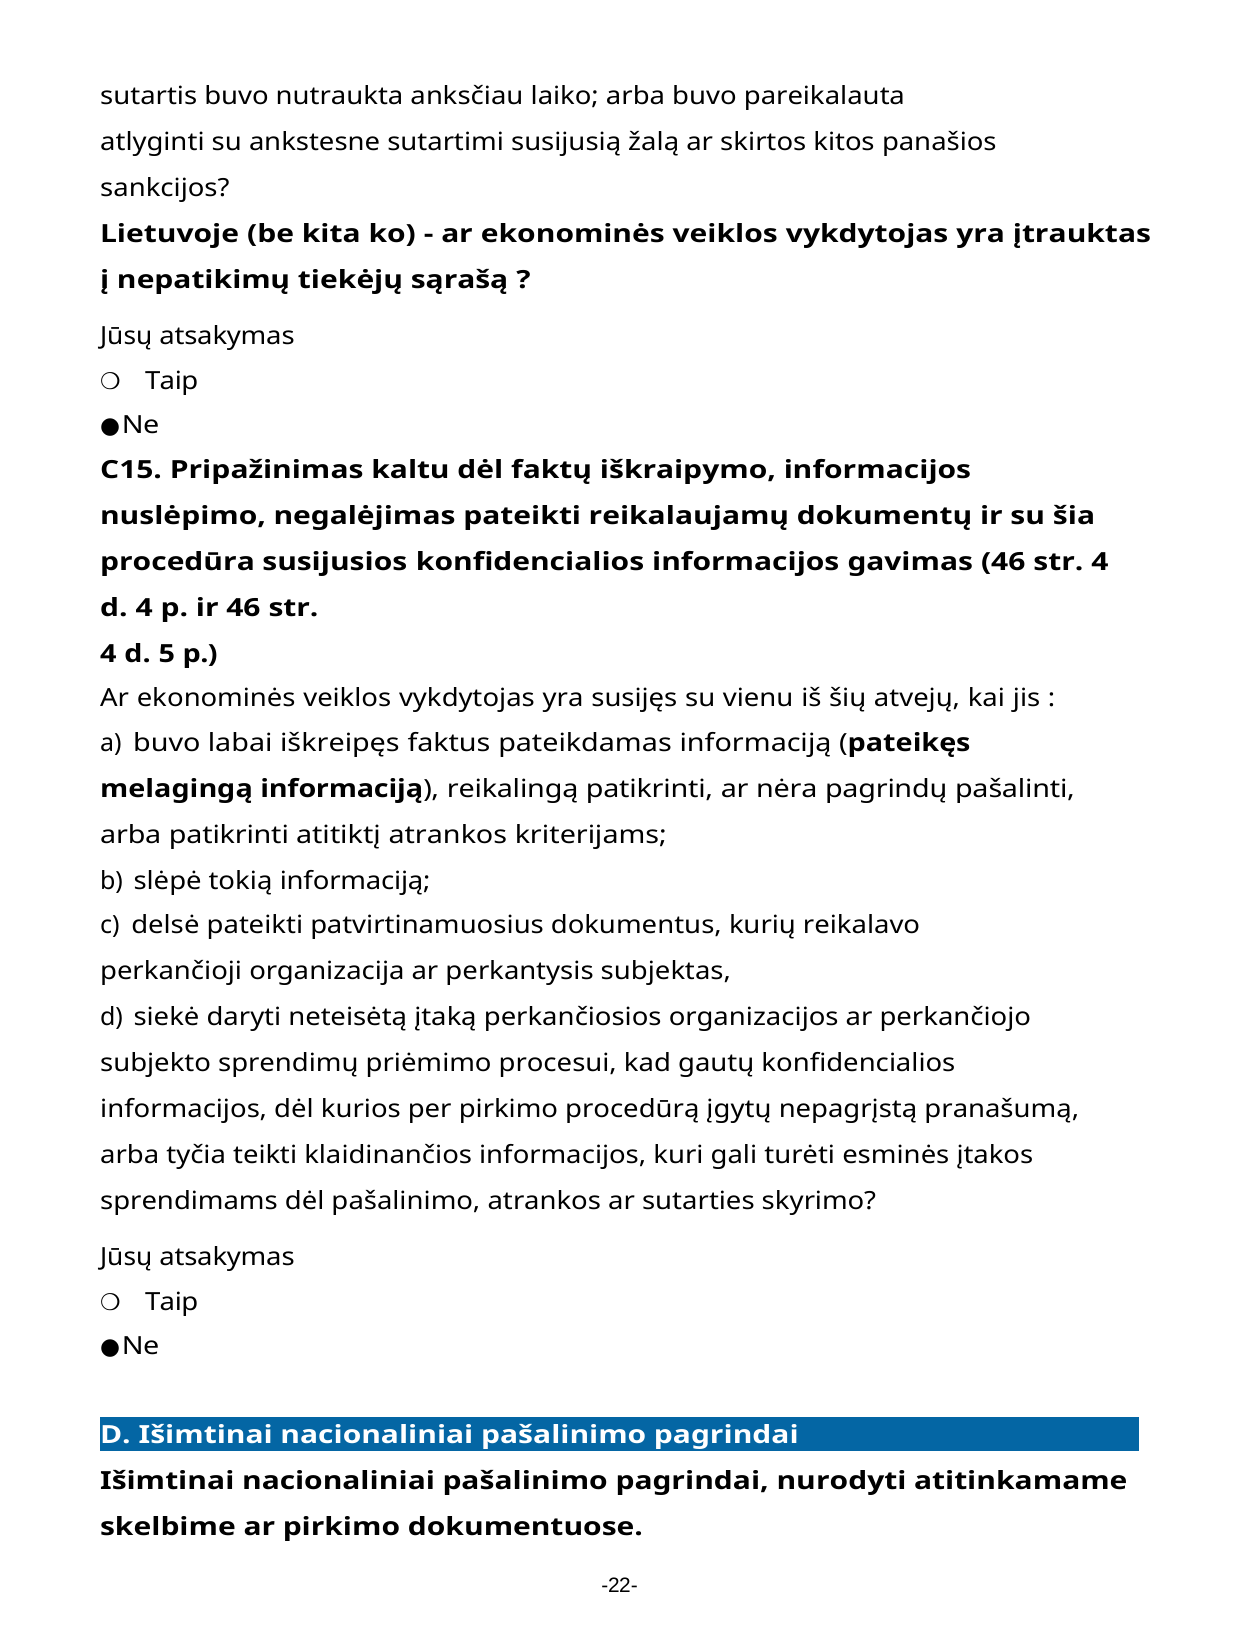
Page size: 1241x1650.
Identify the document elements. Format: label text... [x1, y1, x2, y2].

list siekė daryti neteisėtą įtaką perkančiosios organizacijos ar perkančiojo subjekto sprendimų priėmimo procesui, kad gautų konfidencialios informacijos, dėl kurios per pirkimo procedūrą įgytų nepagrįstą pranašumą, arba tyčia teikti klaidinančios informacijos, kuri gali turėti esminės įtakos sprendimams dėl pašalinimo, atrankos ar sutarties skyrimo? [100, 999, 1130, 1217]
text 4 d. 5 p.) [100, 635, 1155, 669]
list Ne [100, 1328, 1155, 1362]
text Ar ekonominės veiklos vykdytojas yra susijęs su vienu iš šių atvejų, kai jis : [100, 680, 1155, 714]
list delsė pateikti patvirtinamuosius dokumentus, kurių reikalavo perkančioji organizacija ar perkantysis subjektas, [100, 907, 1042, 987]
subtitle C15. Pripažinimas kaltu dėl faktų iškraipymo, informacijos nuslėpimo, negalėjimas pateikti reikalaujamų dokumentų ir su šia procedūra susijusios konfidencialios informacijos gavimas (46 str. 4 d. 4 p. ir 46 str. [100, 452, 1136, 623]
list Taip [100, 1283, 1155, 1317]
list slėpė tokią informaciją; [100, 862, 1155, 896]
text Jūsų atsakymas [100, 318, 1155, 352]
list Ne [100, 407, 1155, 441]
text Jūsų atsakymas [100, 1239, 1155, 1273]
list Taip [100, 362, 1155, 397]
list buvo labai iškreipęs faktus pateikdamas informaciją (pateikęs melagingą informaciją), reikalingą patikrinti, ar nėra pagrindų pašalinti, arba patikrinti atitiktį atrankos kriterijams; [100, 724, 1079, 850]
text sutartis buvo nutraukta anksčiau laiko; arba buvo pareikalauta atlyginti su ankstesne sutartimi susijusią žalą ar skirtos kitos panašios sankcijos? [100, 78, 1007, 204]
subtitle Lietuvoje (be kita ko) - ar ekonominės veiklos vykdytojas yra įtrauktas į nepatikimų tiekėjų sąrašą ? [100, 216, 1155, 296]
subtitle D. Išimtinai nacionaliniai pašalinimo pagrindai Išimtinai nacionaliniai pašalinimo pagrindai, nurodyti atitinkamame skelbime ar pirkimo dokumentuose. [100, 1417, 1140, 1543]
